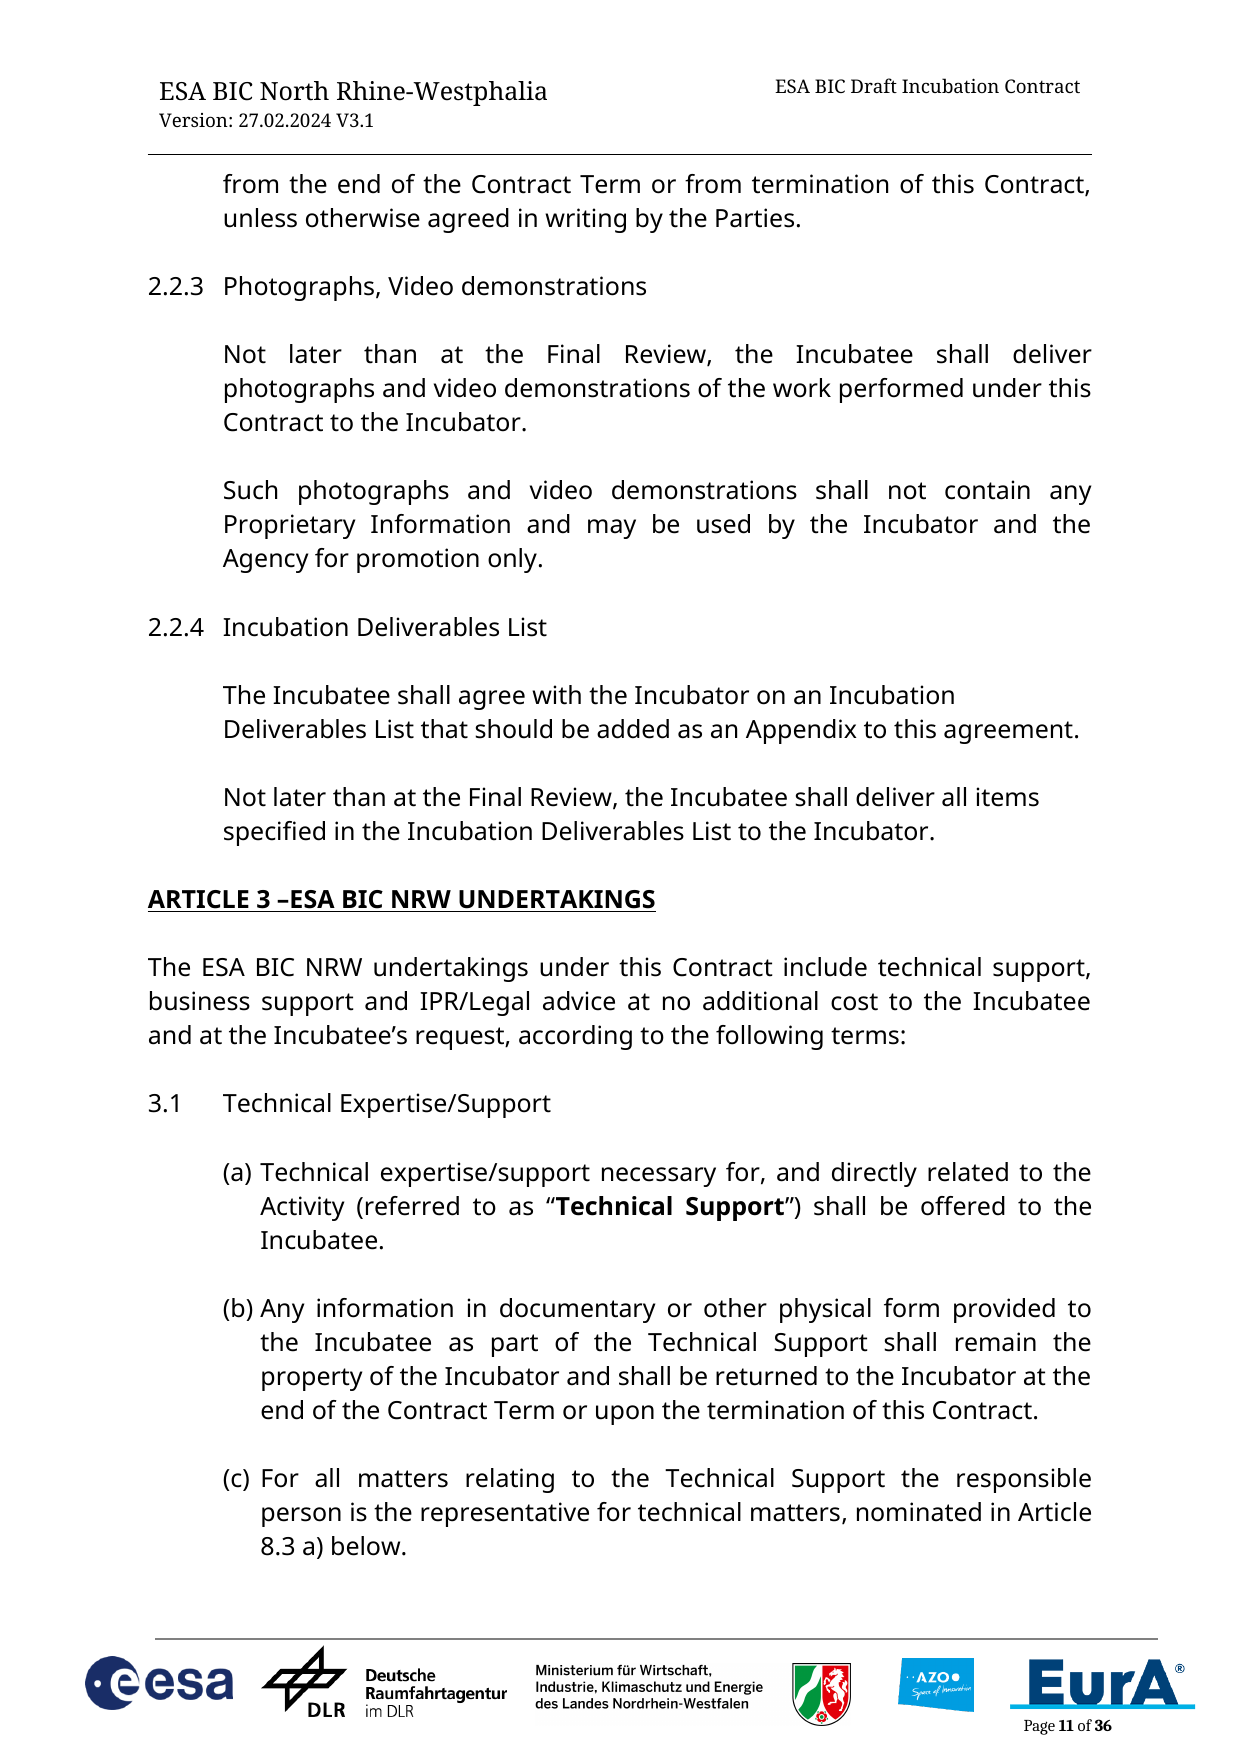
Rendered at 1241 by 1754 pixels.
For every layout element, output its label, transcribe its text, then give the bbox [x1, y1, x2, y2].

picture [1008, 1658, 1196, 1709]
list Photographs, Video demonstrations [148, 269, 1093, 303]
list Incubation Deliverables List [148, 609, 1093, 643]
list Any information in documentary or other physical form provided to the Incubatee as part of the Technical Support shall remain the property of the Incubator and shall be returned to the Incubator at the end of the Contract Term or upon the termination of this Contract. [223, 1291, 1093, 1427]
text Not later than at the Final Review, the Incubatee shall deliver photographs and video demonstrations of the work performed under this Contract to the Incubator. [223, 337, 1093, 439]
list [185, 166, 1093, 234]
list For all matters relating to the Technical Support the responsible person is the representative for technical matters, nominated in Article 8.3 a) below. [223, 1461, 1093, 1563]
list Technical expertise/support necessary for, and directly related to the Activity (referred to as “Technical Support”) shall be offered to the Incubatee. [223, 1154, 1093, 1256]
picture [898, 1705, 959, 1712]
text The ESA BIC NRW undertakings under this Contract include technical support, business support and IPR/Legal advice at no additional cost to the Incubatee and at the Incubatee’s request, according to the following terms: [148, 950, 1093, 1052]
text Such photographs and video demonstrations shall not contain any Proprietary Information and may be used by the Incubator and the Agency for promotion only. [223, 473, 1093, 575]
picture [920, 1673, 925, 1681]
picture [535, 1663, 851, 1726]
picture [85, 1656, 233, 1710]
text 3.1 Technical Expertise/Support [148, 1086, 1093, 1120]
text The Incubatee shall agree with the Incubator on an Incubation Deliverables List that should be added as an Appendix to this agreement. Not later than at the Final Review, the Incubatee shall deliver all items specified in the Incubation Deliverables List to the Incubator. [223, 677, 1093, 848]
text ARTICLE 3 –ESA BIC NRW UNDERTAKINGS [148, 882, 1093, 916]
picture [261, 1645, 507, 1717]
